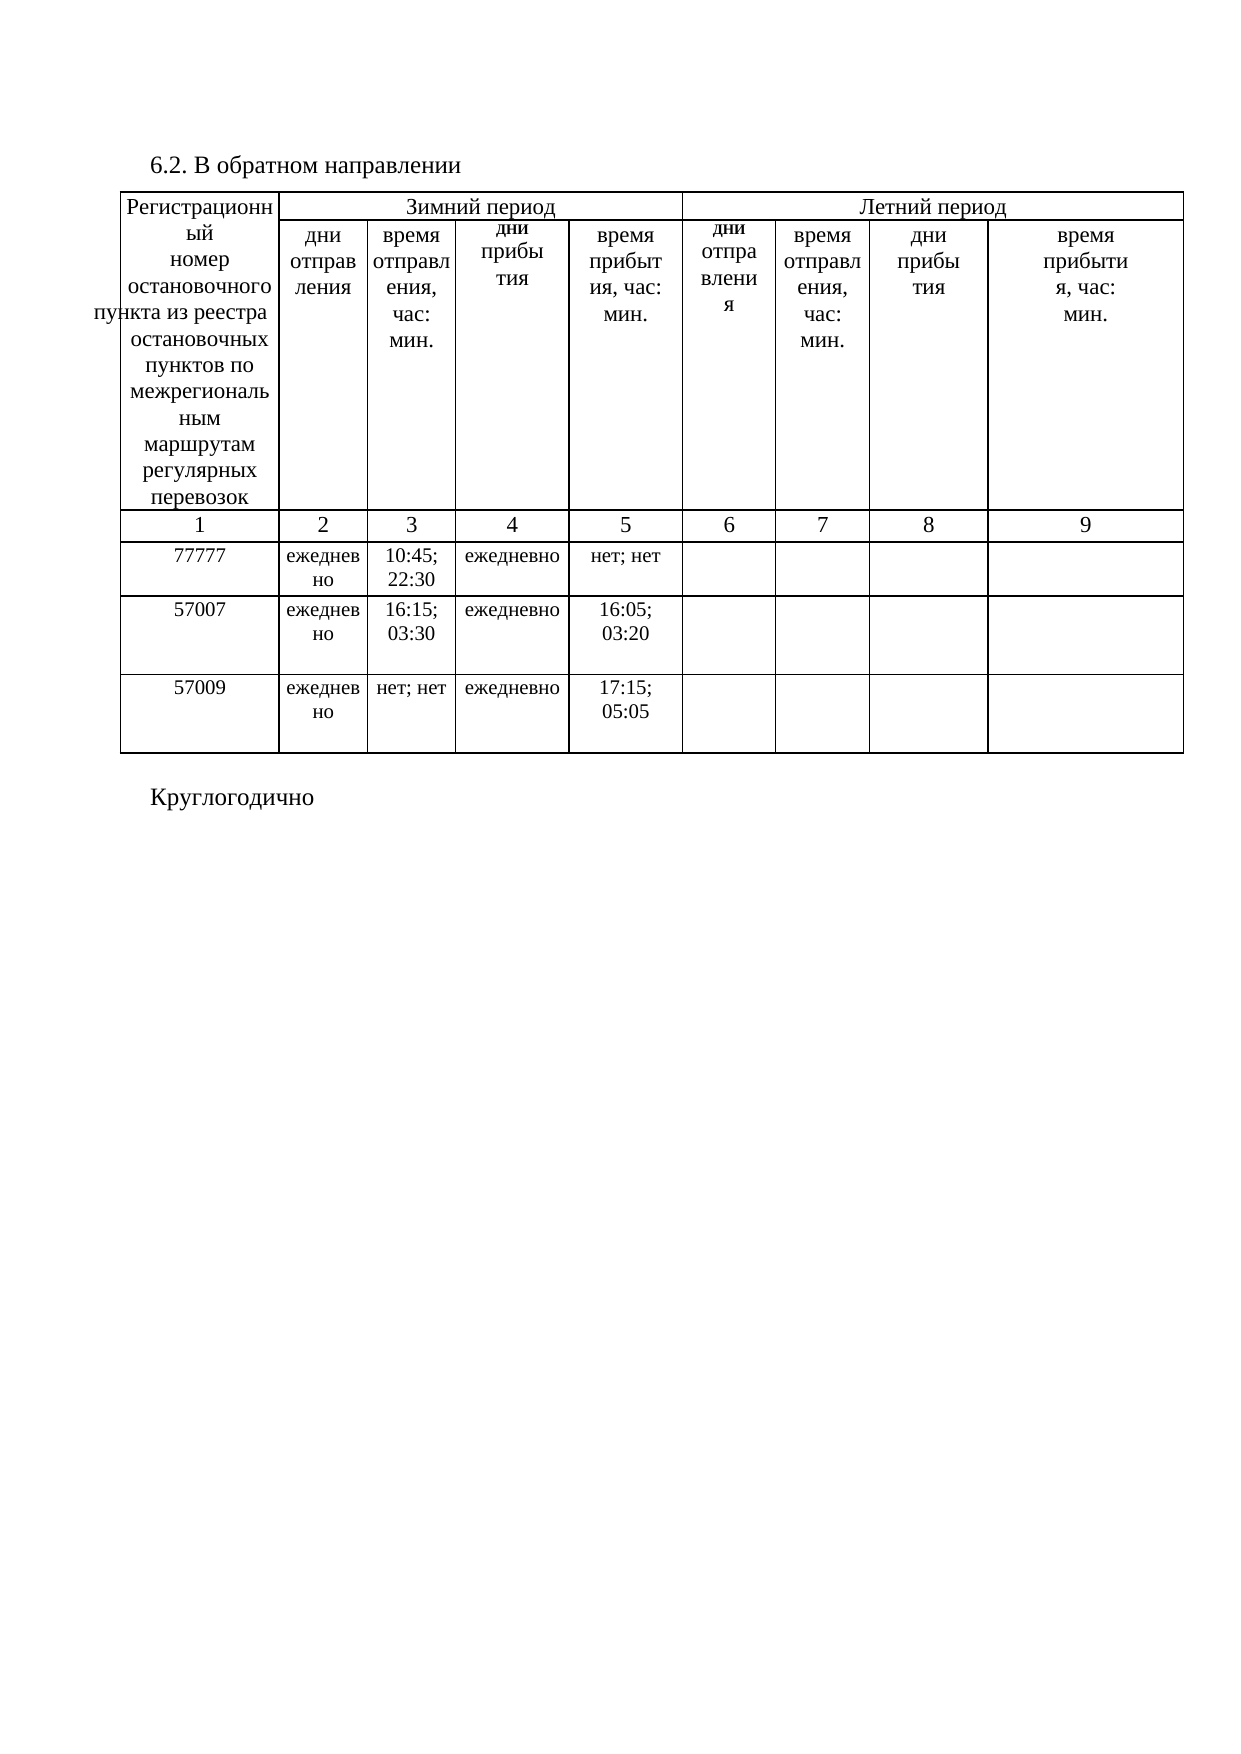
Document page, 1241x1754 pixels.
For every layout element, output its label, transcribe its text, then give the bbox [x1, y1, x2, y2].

text 6.2. В обратном направлении [150, 150, 1090, 179]
table_cell время отправл ения, час: мин. [368, 221, 455, 509]
table_cell 8 [870, 511, 987, 541]
table_cell 10:45; 22:30 [368, 543, 455, 595]
table_cell 2 [280, 511, 367, 541]
table_cell время отправл ения, час: мин. [776, 221, 869, 509]
table_cell [989, 597, 1183, 674]
table_cell 57007 [121, 597, 278, 674]
table_cell нет; нет [368, 675, 455, 752]
table_cell ежедневно [280, 597, 367, 674]
table_cell время прибыти я, час: мин. [989, 221, 1183, 509]
table_cell ежедневно [456, 675, 568, 752]
table_cell ежедневно [280, 675, 367, 752]
table_cell 1 [121, 511, 278, 541]
table_cell 4 [456, 511, 568, 541]
table_cell 16:15; 03:30 [368, 597, 455, 674]
table_header Регистрационный номер остановочного пункта из реестра остановочных пунктов по межрегиональным маршрутам регулярных перевозок [121, 193, 278, 509]
table_cell ДНИ прибы тия [456, 221, 568, 509]
table_cell 77777 [121, 543, 278, 595]
table_cell [989, 543, 1183, 595]
table_cell [776, 675, 869, 752]
table_cell ДНИ отпра влени я [683, 221, 775, 509]
table_cell [776, 597, 869, 674]
table_cell [776, 543, 869, 595]
table_header Летний период [683, 193, 1183, 219]
table_cell ежедневно [456, 543, 568, 595]
text Круглогодично [150, 782, 1090, 811]
table_cell время прибыт ия, час: мин. [570, 221, 682, 509]
table_cell дни прибы тия [870, 221, 987, 509]
table_cell [870, 543, 987, 595]
table_cell 17:15; 05:05 [570, 675, 682, 752]
table_cell [870, 675, 987, 752]
table_cell 9 [989, 511, 1183, 541]
table_cell 6 [683, 511, 775, 541]
table_cell [870, 597, 987, 674]
table_cell 57009 [121, 675, 278, 752]
table_cell 7 [776, 511, 869, 541]
table_cell 16:05; 03:20 [570, 597, 682, 674]
table_cell ежедневно [280, 543, 367, 595]
table_cell [683, 543, 775, 595]
table_cell [683, 675, 775, 752]
table_cell 5 [570, 511, 682, 541]
table_cell [989, 675, 1183, 752]
table_cell ежедневно [456, 597, 568, 674]
table_header Зимний период [280, 193, 682, 219]
table_cell дни отправ ления [280, 221, 367, 509]
table_cell [683, 597, 775, 674]
table_cell 3 [368, 511, 455, 541]
table_cell нет; нет [570, 543, 682, 595]
